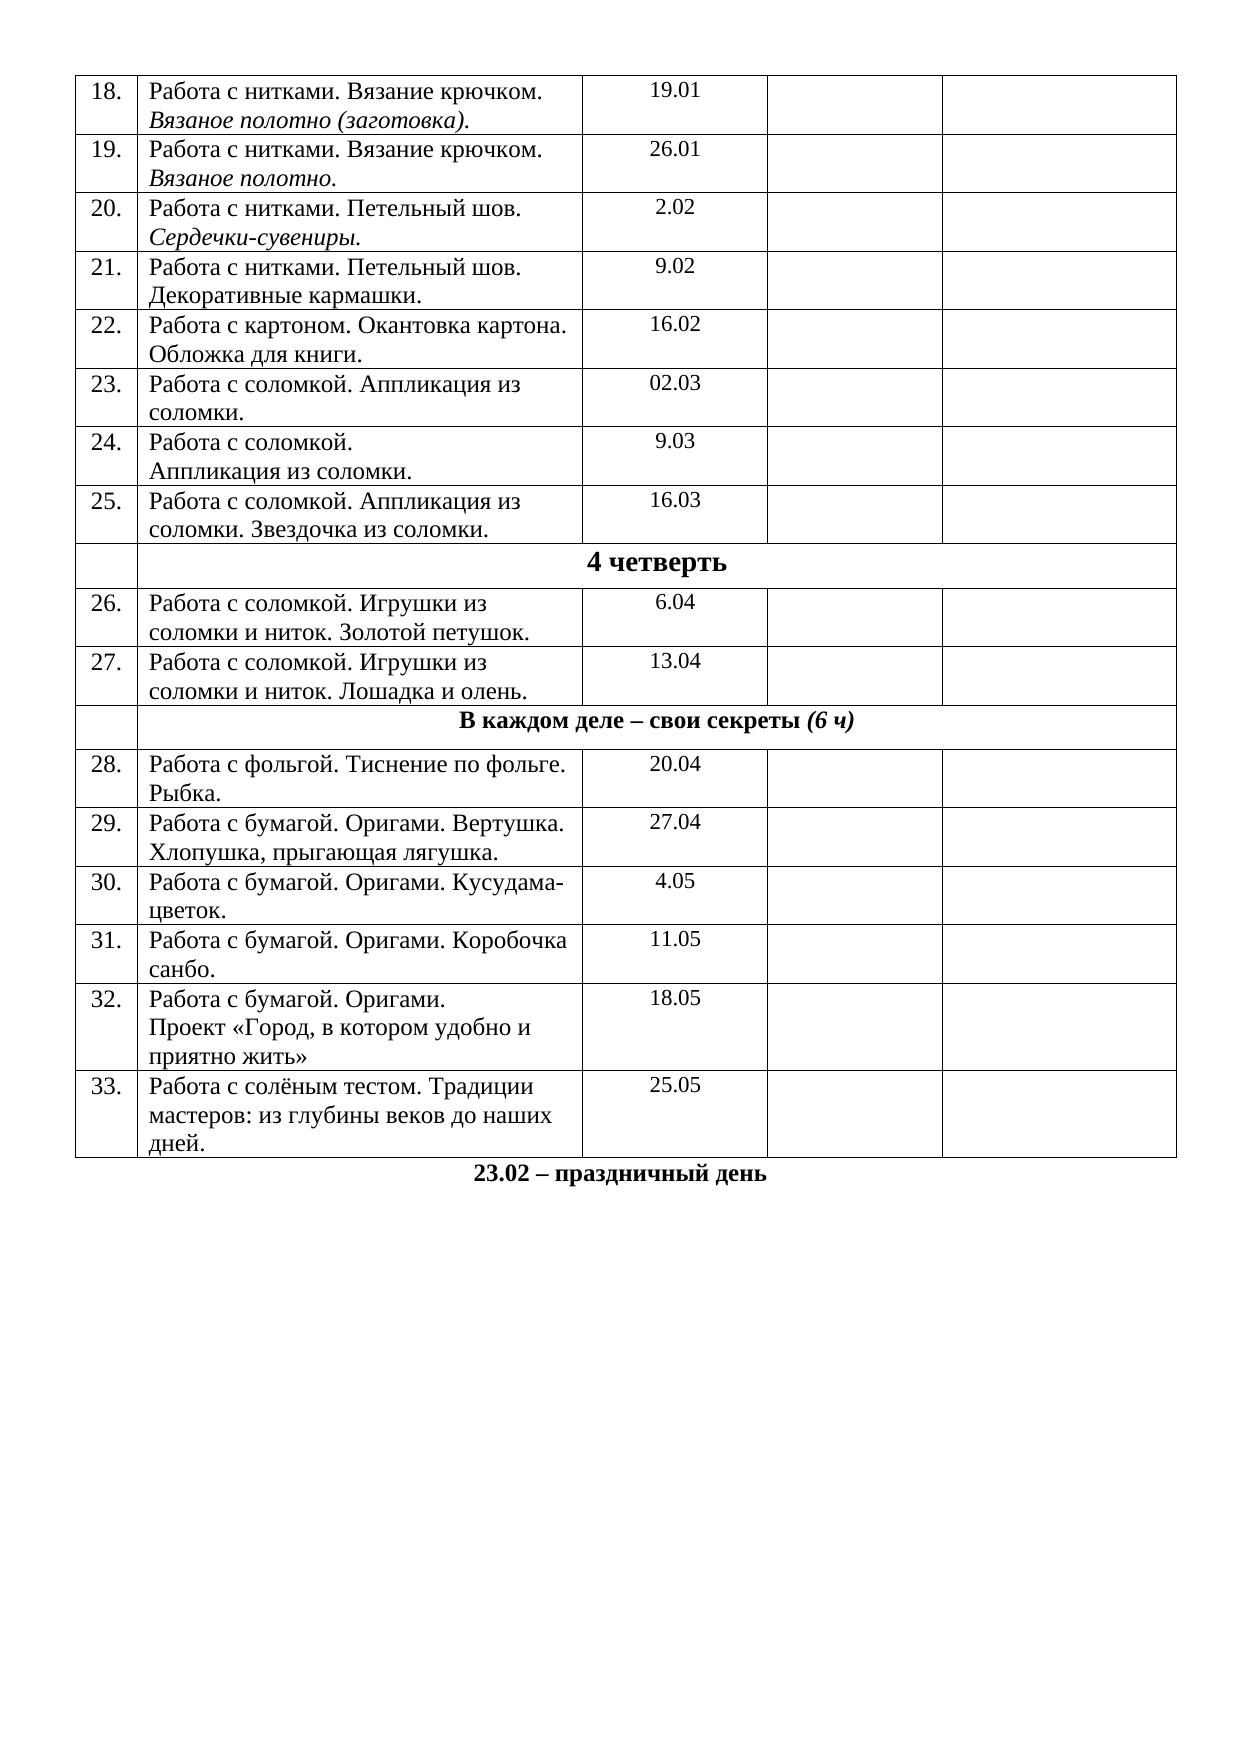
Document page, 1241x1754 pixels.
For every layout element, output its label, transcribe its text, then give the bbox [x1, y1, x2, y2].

table_cell Работа с соломкой. Аппликация из соломки. [138, 427, 582, 485]
table_cell Работа с фольгой. Тиснение по фольге. Рыбка. [138, 750, 582, 807]
table_cell [768, 310, 942, 368]
table_cell [76, 706, 137, 748]
table_cell [943, 1071, 1176, 1157]
table_cell [768, 486, 942, 543]
table_cell [768, 867, 942, 924]
table_cell Работа с нитками. Вязание крючком. Вязаное полотно (заготовка). [138, 76, 582, 133]
table_cell 24. [76, 427, 137, 485]
table_cell 22. [76, 310, 137, 368]
table_cell 2.02 [583, 193, 767, 251]
table_cell Работа с бумагой. Оригами. Кусудама-цветок. [138, 867, 582, 924]
table_cell [76, 544, 137, 587]
table_cell Работа с нитками. Петельный шов. Декоративные кармашки. [138, 252, 582, 309]
table_cell 11.05 [583, 925, 767, 983]
table_cell [943, 427, 1176, 485]
table_cell [768, 193, 942, 251]
table_cell [768, 76, 942, 133]
table_cell [768, 252, 942, 309]
table_cell 16.03 [583, 486, 767, 543]
table_cell 23. [76, 369, 137, 426]
table_cell 26.01 [583, 135, 767, 192]
table_cell [943, 76, 1176, 133]
table_cell 6.04 [583, 589, 767, 646]
table_cell 31. [76, 925, 137, 983]
table_cell [768, 1071, 942, 1157]
table_cell 32. [76, 984, 137, 1070]
table_cell Работа с бумагой. Оригами. Коробочка санбо. [138, 925, 582, 983]
table_cell [768, 925, 942, 983]
table_cell [943, 647, 1176, 704]
table_cell 19. [76, 135, 137, 192]
table_cell 4 четверть [138, 544, 1176, 587]
table_cell 33. [76, 1071, 137, 1157]
table_cell Работа с бумагой. Оригами. Проект «Город, в котором удобно и приятно жить» [138, 984, 582, 1070]
table_cell [943, 750, 1176, 807]
table_cell 4.05 [583, 867, 767, 924]
table_cell 16.02 [583, 310, 767, 368]
table_cell Работа с соломкой. Аппликация из соломки. [138, 369, 582, 426]
table_cell 21. [76, 252, 137, 309]
table_cell [768, 427, 942, 485]
table_cell Работа с соломкой. Аппликация из соломки. Звездочка из соломки. [138, 486, 582, 543]
table_cell [943, 369, 1176, 426]
table_cell [768, 589, 942, 646]
table_cell [768, 808, 942, 866]
table_cell [943, 193, 1176, 251]
table_cell 28. [76, 750, 137, 807]
table_cell [943, 589, 1176, 646]
table_cell [943, 486, 1176, 543]
table_cell [768, 135, 942, 192]
table_cell 29. [76, 808, 137, 866]
table_cell Работа с соломкой. Игрушки из соломки и ниток. Лошадка и олень. [138, 647, 582, 704]
table_cell 18.05 [583, 984, 767, 1070]
table_cell 19.01 [583, 76, 767, 133]
table_cell [768, 984, 942, 1070]
table_cell [943, 310, 1176, 368]
table_cell [768, 750, 942, 807]
table_cell [943, 925, 1176, 983]
table_cell [943, 135, 1176, 192]
table_cell 26. [76, 589, 137, 646]
table_cell 20. [76, 193, 137, 251]
table_cell 20.04 [583, 750, 767, 807]
table_cell 18. [76, 76, 137, 133]
table_cell Работа с солёным тестом. Традиции мастеров: из глубины веков до наших дней. [138, 1071, 582, 1157]
table_cell Работа с соломкой. Игрушки из соломки и ниток. Золотой петушок. [138, 589, 582, 646]
table_cell Работа с бумагой. Оригами. Вертушка. Хлопушка, прыгающая лягушка. [138, 808, 582, 866]
table_cell [943, 252, 1176, 309]
table_cell 27.04 [583, 808, 767, 866]
table_cell 9.02 [583, 252, 767, 309]
table_cell 27. [76, 647, 137, 704]
table_cell [768, 369, 942, 426]
table_cell 9.03 [583, 427, 767, 485]
table_cell В каждом деле – свои секреты (6 ч) [138, 706, 1176, 748]
table_cell [943, 808, 1176, 866]
table_cell 30. [76, 867, 137, 924]
table_cell [768, 647, 942, 704]
table_cell Работа с картоном. Окантовка картона. Обложка для книги. [138, 310, 582, 368]
table_cell 02.03 [583, 369, 767, 426]
table_cell Работа с нитками. Петельный шов. Сердечки-сувениры. [138, 193, 582, 251]
table_cell [943, 867, 1176, 924]
table_cell 13.04 [583, 647, 767, 704]
table_cell 25.05 [583, 1071, 767, 1157]
table_cell Работа с нитками. Вязание крючком. Вязаное полотно. [138, 135, 582, 192]
table_cell 25. [76, 486, 137, 543]
table_cell [943, 984, 1176, 1070]
text 23.02 – праздничный день [75, 1158, 1165, 1187]
